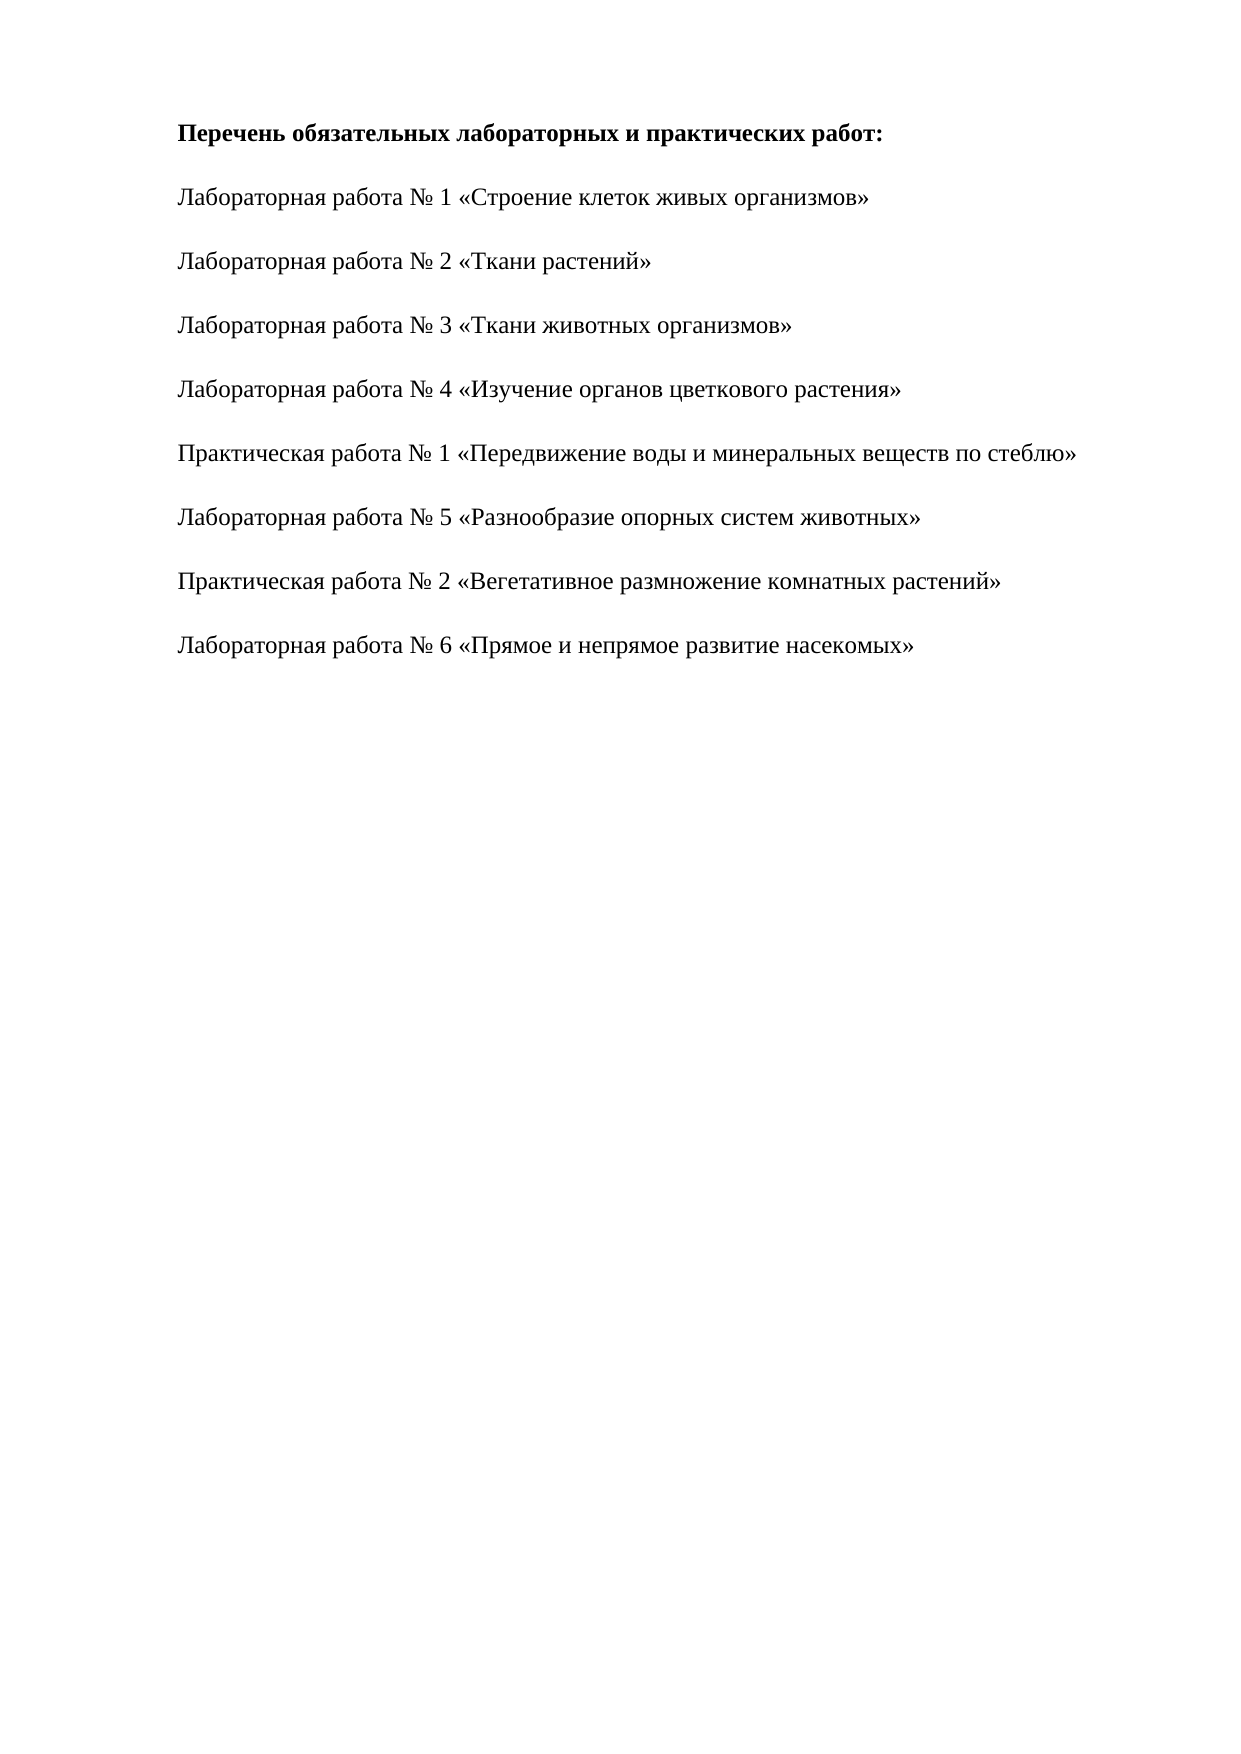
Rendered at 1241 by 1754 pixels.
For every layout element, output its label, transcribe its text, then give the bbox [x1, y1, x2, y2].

text Лабораторная работа № 4 «Изучение органов цветкового растения» [177, 374, 1152, 403]
text Лабораторная работа № 5 «Разнообразие опорных систем животных» [177, 502, 1152, 531]
text Лабораторная работа № 2 «Ткани растений» [177, 246, 1152, 275]
text Практическая работа № 1 «Передвижение воды и минеральных веществ по стеблю» [177, 438, 1152, 467]
text Перечень обязательных лабораторных и практических работ: [177, 118, 1152, 147]
text Практическая работа № 2 «Вегетативное размножение комнатных растений» [177, 566, 1152, 594]
text Лабораторная работа № 6 «Прямое и непрямое развитие насекомых» [177, 630, 1152, 658]
text Лабораторная работа № 3 «Ткани животных организмов» [177, 310, 1152, 339]
text Лабораторная работа № 1 «Строение клеток живых организмов» [177, 182, 1152, 211]
